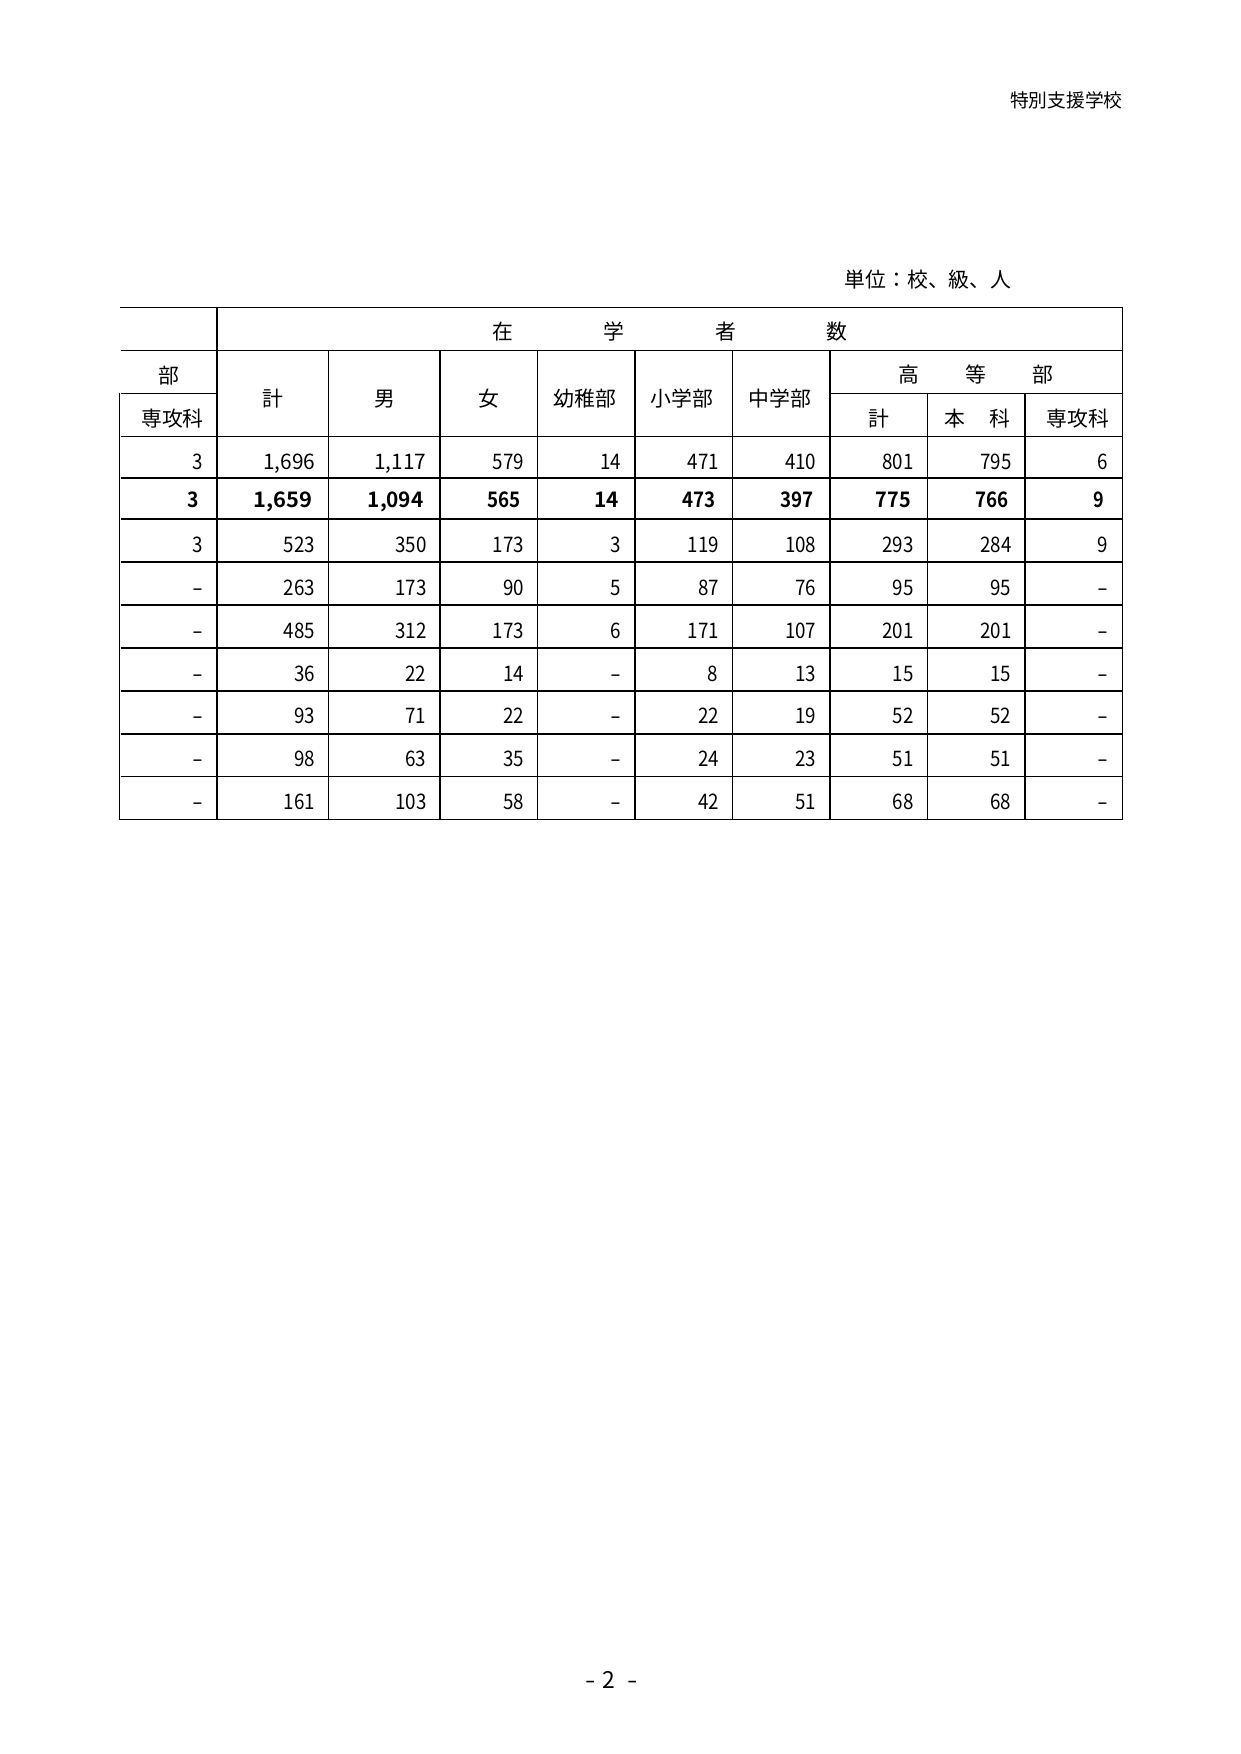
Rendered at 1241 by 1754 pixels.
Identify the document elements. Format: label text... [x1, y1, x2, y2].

table_cell 3 [120, 437, 216, 477]
table_cell 93 [218, 692, 328, 733]
table_cell - [1026, 735, 1122, 776]
table_cell 284 [928, 520, 1024, 561]
table_cell 471 [636, 437, 732, 477]
table_cell 473 [636, 479, 732, 518]
table_cell 6 [1026, 437, 1122, 477]
table_cell - [538, 649, 634, 690]
table_cell 95 [831, 563, 927, 604]
table_cell 51 [733, 777, 829, 819]
table_cell 中学部 [733, 351, 829, 436]
table_cell - [538, 777, 634, 819]
table_cell - [1026, 563, 1122, 604]
table_cell 523 [218, 520, 328, 561]
table_cell 専攻科 [120, 394, 216, 436]
table_cell 68 [831, 777, 927, 819]
table_cell 女 [441, 351, 537, 436]
table_cell 173 [441, 606, 537, 647]
table_cell 22 [636, 692, 732, 733]
table_cell 95 [928, 563, 1024, 604]
table_cell 15 [928, 649, 1024, 690]
table_cell - [120, 777, 216, 819]
table_cell 173 [441, 520, 537, 561]
table_cell 6 [538, 606, 634, 647]
table_cell 42 [636, 777, 732, 819]
table_cell 76 [733, 563, 829, 604]
table_cell 201 [831, 606, 927, 647]
table_cell - [120, 562, 216, 604]
table_cell 51 [928, 735, 1024, 776]
table_cell - [1026, 649, 1122, 690]
table_header 在 学 者 数 [218, 308, 1122, 350]
table_cell 24 [636, 735, 732, 776]
table_cell 119 [636, 520, 732, 561]
table_cell 90 [441, 563, 537, 604]
text 単位：校、級、人 [106, 263, 1011, 293]
table_cell 98 [218, 735, 328, 776]
table_cell 高 等 部 [831, 351, 1122, 393]
table_cell 58 [441, 777, 537, 819]
table_cell 52 [831, 692, 927, 733]
table_cell 小学部 [636, 351, 732, 436]
table_cell - [120, 648, 216, 690]
table_cell 14 [538, 437, 634, 477]
table_cell 801 [831, 437, 927, 477]
table_cell 22 [329, 649, 439, 690]
table_cell 312 [329, 606, 439, 647]
table_cell 3 [120, 479, 216, 518]
table_cell 5 [538, 563, 634, 604]
table_cell 1,117 [329, 437, 439, 477]
table_cell 8 [636, 649, 732, 690]
table_cell 103 [329, 777, 439, 819]
table_cell 19 [733, 692, 829, 733]
table_cell 161 [218, 777, 328, 819]
table_cell 293 [831, 520, 927, 561]
table_cell 63 [329, 735, 439, 776]
table_cell - [1026, 606, 1122, 647]
table_cell 397 [733, 479, 829, 518]
table_cell 22 [441, 692, 537, 733]
table_cell 108 [733, 520, 829, 561]
table_cell 23 [733, 735, 829, 776]
table_cell 68 [928, 777, 1024, 819]
table_cell 775 [831, 479, 927, 518]
table_cell 52 [928, 692, 1024, 733]
table_cell 263 [218, 563, 328, 604]
table_cell - [1026, 692, 1122, 733]
table_cell 51 [831, 735, 927, 776]
table_cell 9 [1026, 479, 1122, 518]
table_cell 15 [831, 649, 927, 690]
table_cell 71 [329, 692, 439, 733]
table_cell - [120, 605, 216, 647]
table_cell 107 [733, 606, 829, 647]
table_cell 485 [218, 606, 328, 647]
table_cell 男 [329, 351, 439, 436]
table_cell 専攻科 [1026, 394, 1122, 436]
table_cell 410 [733, 437, 829, 477]
table_cell 201 [928, 606, 1024, 647]
table_cell 本 科 [928, 394, 1024, 436]
table_cell 9 [1026, 520, 1122, 561]
table_cell 36 [218, 649, 328, 690]
table_cell 35 [441, 735, 537, 776]
table_cell - [1026, 777, 1122, 819]
table_cell 579 [441, 437, 537, 477]
table_cell 173 [329, 563, 439, 604]
table_cell 計 [831, 394, 927, 436]
table_cell 171 [636, 606, 732, 647]
table_cell 幼稚部 [538, 351, 634, 436]
table_cell 3 [538, 520, 634, 561]
table_cell - [538, 735, 634, 776]
table_cell 計 [218, 351, 328, 436]
table_cell 350 [329, 520, 439, 561]
table_cell 87 [636, 563, 732, 604]
table_cell - [538, 692, 634, 733]
table_cell 3 [120, 519, 216, 561]
table_header [120, 308, 216, 350]
table_cell 1,696 [218, 437, 328, 477]
table_cell 部 [120, 350, 216, 393]
table_cell - [120, 691, 216, 733]
table_cell 14 [538, 479, 634, 518]
table_cell 13 [733, 649, 829, 690]
table_cell 795 [928, 437, 1024, 477]
table_cell 565 [441, 479, 537, 518]
table_cell 766 [928, 479, 1024, 518]
table_cell 1,094 [329, 479, 439, 518]
table_cell 14 [441, 649, 537, 690]
table_cell 1,659 [218, 479, 328, 518]
text 特別支援学校 [106, 86, 1122, 113]
table_cell - [120, 734, 216, 776]
